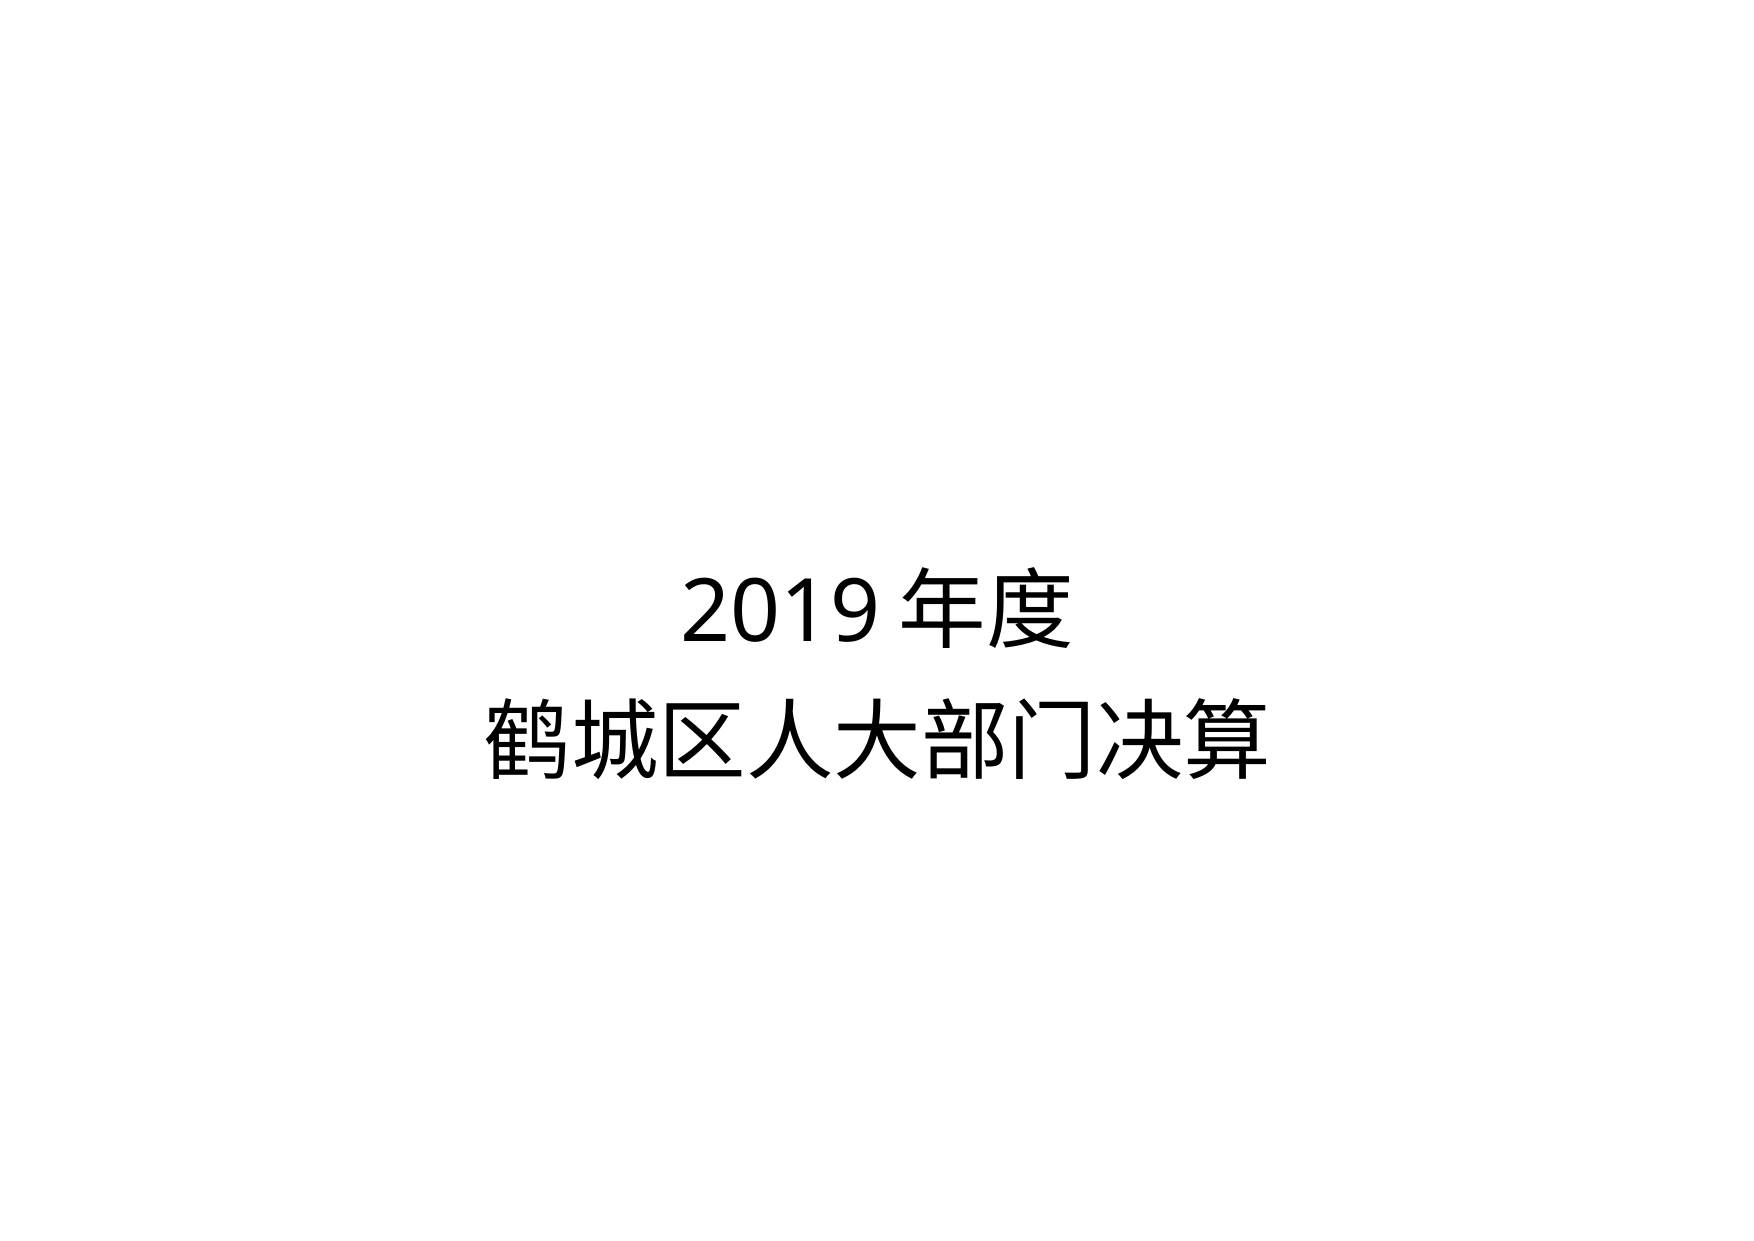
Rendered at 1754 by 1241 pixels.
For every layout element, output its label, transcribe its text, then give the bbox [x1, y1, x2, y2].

text 2019年度 [75, 539, 1679, 669]
text 鹤城区人大部门决算 [75, 669, 1679, 799]
